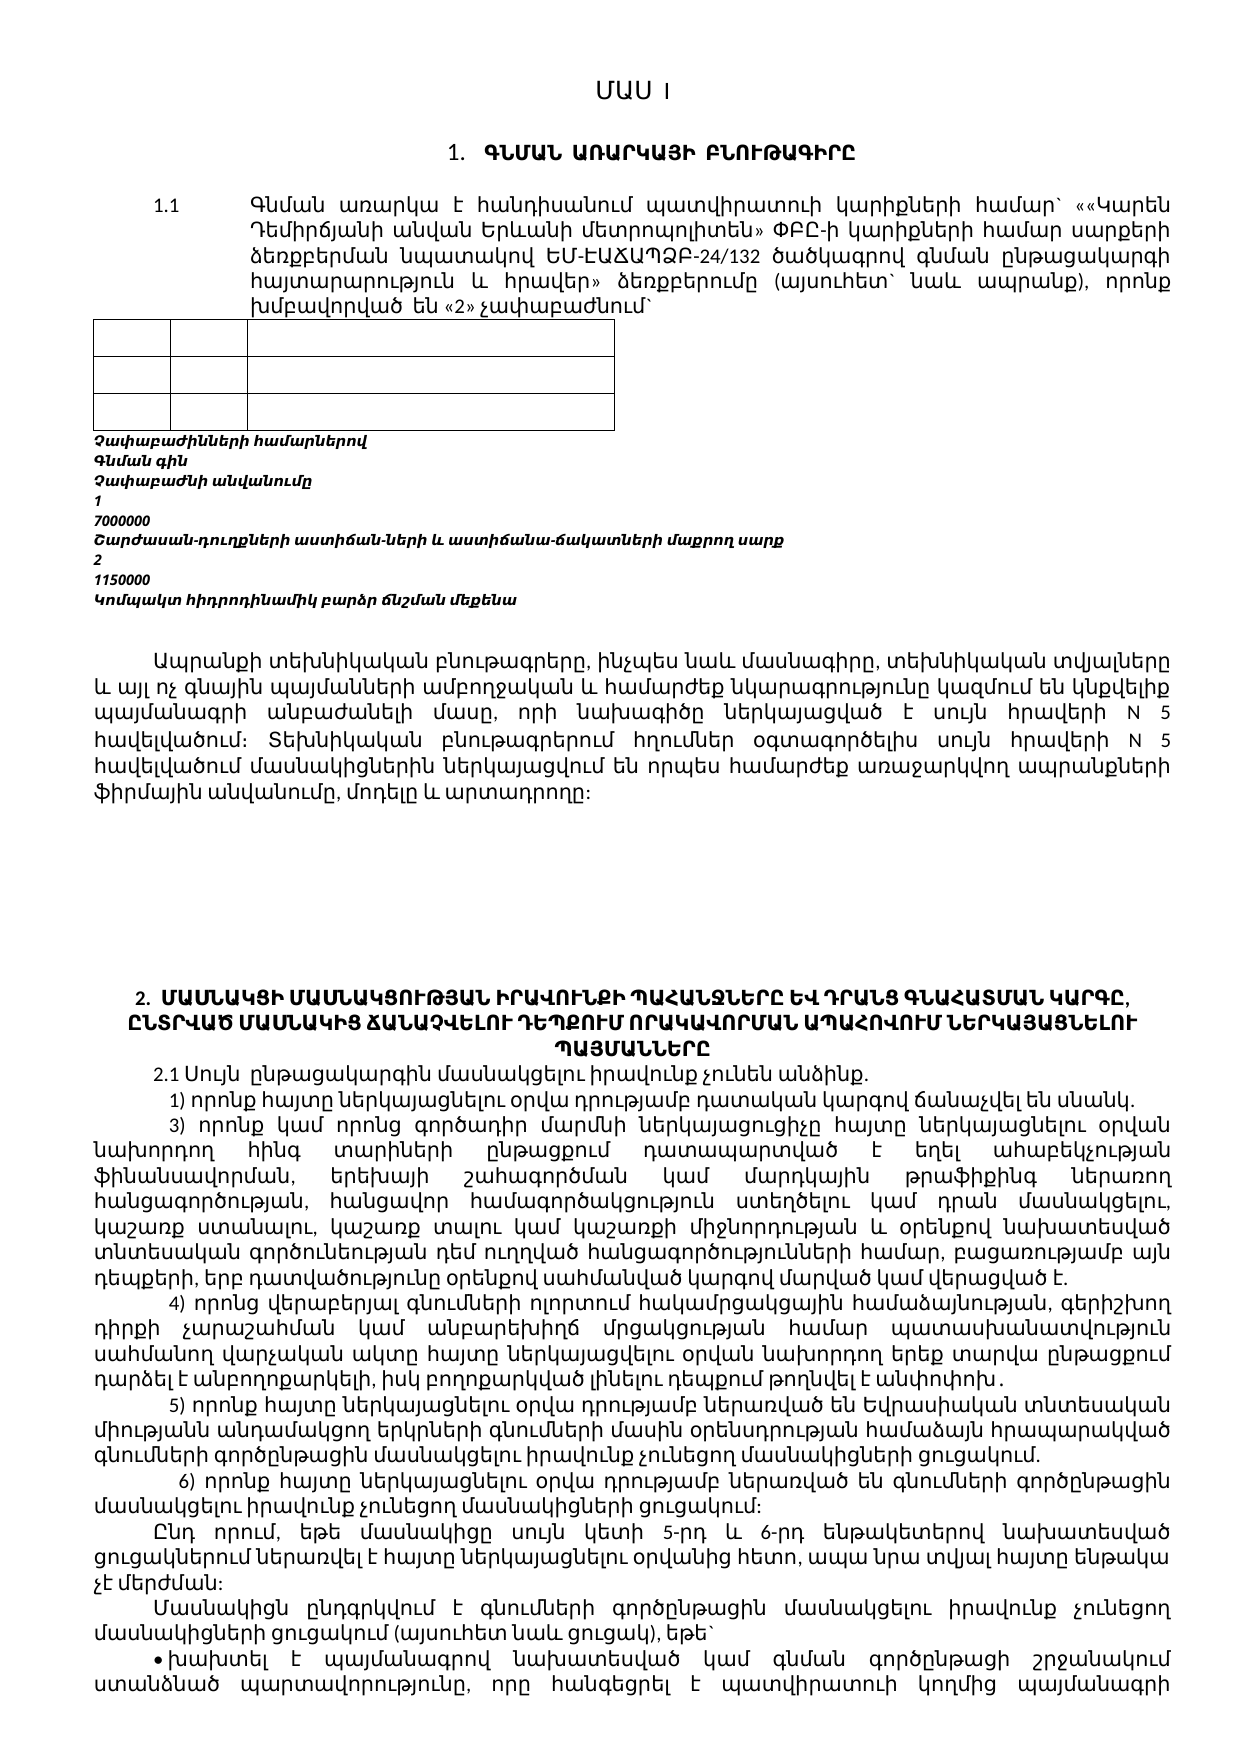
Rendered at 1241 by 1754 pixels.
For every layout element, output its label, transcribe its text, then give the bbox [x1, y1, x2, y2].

text Ապրանքի տեխնիկական բնութագրերը, ինչպես նաև մասնագիրը, տեխնիկական տվյալները և այլ ոչ գնային պայմանների ամբողջական և համարժեք նկարագրությունը կազմում են կնքվելիք պայմանագրի անբաժանելի մասը, որի նախագիծը ներկայացված է սույն հրավերի N 5 հավելվածում։ Տեխնիկական բնութագրերում հղումներ օգտագործելիս սույն հրավերի N 5 հավելվածում մասնակիցներին ներկայացվում են որպես համարժեք առաջարկվող ապրանքների ֆիրմային անվանումը, մոդելը և արտադրողը: [94, 649, 1171, 804]
text 2. ՄԱՍՆԱԿՑԻ ՄԱՍՆԱԿՑՈՒԹՅԱՆ ԻՐԱՎՈՒՆՔԻ ՊԱՀԱՆՋՆԵՐԸ ԵՎ ԴՐԱՆՑ ԳՆԱՀԱՏՄԱՆ ԿԱՐԳԸ, ԸՆՏՐՎԱԾ ՄԱՍՆԱԿԻՑ ՃԱՆԱՉՎԵԼՈՒ ԴԵՊՔՈՒՄ ՈՐԱԿԱՎՈՐՄԱՆ ԱՊԱՀՈՎՈՒՄ ՆԵՐԿԱՅԱՑՆԵԼՈՒ ՊԱՅՄԱՆՆԵՐԸ [94, 985, 1171, 1061]
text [94, 1646, 1171, 1697]
text Ընդ որում, եթե մասնակիցը սույն կետի 5-րդ և 6-րդ ենթակետերով նախատեսված ցուցակներում ներառվել է հայտը ներկայացնելու օրվանից հետո, ապա նրա տվյալ հայտը ենթակա չէ մերժման: [94, 1519, 1171, 1595]
text 3) որոնք կամ որոնց գործադիր մարմնի ներկայացուցիչը հայտը ներկայացնելու օրվան նախորդող հինգ տարիների ընթացքում դատապարտված է եղել ահաբեկչության ֆինանսավորման, երեխայի շահագործման կամ մարդկային թրաֆիքինգ ներառող հանցագործության, հանցավոր համագործակցություն ստեղծելու կամ դրան մասնակցելու, կաշառք ստանալու, կաշառք տալու կամ կաշառքի միջնորդության և օրենքով նախատեսված տնտեսական գործունեության դեմ ուղղված հանցագործությունների համար, բացառությամբ այն դեպքերի, երբ դատվածությունը օրենքով սահմանված կարգով մարված կամ վերացված է. [94, 1112, 1171, 1290]
text 6) որոնք հայտը ներկայացնելու օրվա դրությամբ ներառված են գնումների գործընթացին մասնակցելու իրավունք չունեցող մասնակիցների ցուցակում: [94, 1468, 1171, 1519]
text 1) որոնք հայտը ներկայացնելու օրվա դրությամբ դատական կարգով ճանաչվել են սնանկ. [94, 1087, 1171, 1112]
subtitle Գնման առարկա է հանդիսանում պատվիրատուի կարիքների համար` ««Կարեն Դեմիրճյանի անվան Երևանի մետրոպոլիտեն» ՓԲԸ-ի կարիքների համար սարքերի ձեռքբերման նպատակով ԵՄ-ԷԱՃԱՊՁԲ-24/132 ծածկագրով գնման ընթացակարգի հայտարարություն և հրավեր» ձեռքբերումը (այսուհետ` նաև ապրանք), որոնք խմբավորված են «2» չափաբաժնում` [153, 192, 1171, 319]
text 4) որոնց վերաբերյալ գնումների ոլորտում հակամրցակցային համաձայնության, գերիշխող դիրքի չարաշահման կամ անբարեխիղճ մրցակցության համար պատասխանատվություն սահմանող վարչական ակտը հայտը ներկայացվելու օրվան նախորդող երեք տարվա ընթացքում դարձել է անբողոքարկելի, իսկ բողոքարկված լինելու դեպքում թողնվել է անփոփոխ․ [94, 1290, 1171, 1392]
list ԳՆՄԱՆ ԱՌԱՐԿԱՅԻ ԲՆՈՒԹԱԳԻՐԸ [131, 136, 1171, 167]
text 2.1 Սույն ընթացակարգին մասնակցելու իրավունք չունեն անձինք. [94, 1061, 1171, 1087]
text ՄԱՍ I [94, 75, 1171, 106]
text 5) որոնք հայտը ներկայացնելու օրվա դրությամբ ներառված են Եվրասիական տնտեսական միությանն անդամակցող երկրների գնումների մասին օրենսդրության համաձայն հրապարակված գնումների գործընթացին մասնակցելու իրավունք չունեցող մասնակիցների ցուցակում. [94, 1392, 1171, 1468]
text Մասնակիցն ընդգրկվում է գնումների գործընթացին մասնակցելու իրավունք չունեցող մասնակիցների ցուցակում (այսուհետ նաև ցուցակ), եթե` [94, 1595, 1171, 1646]
